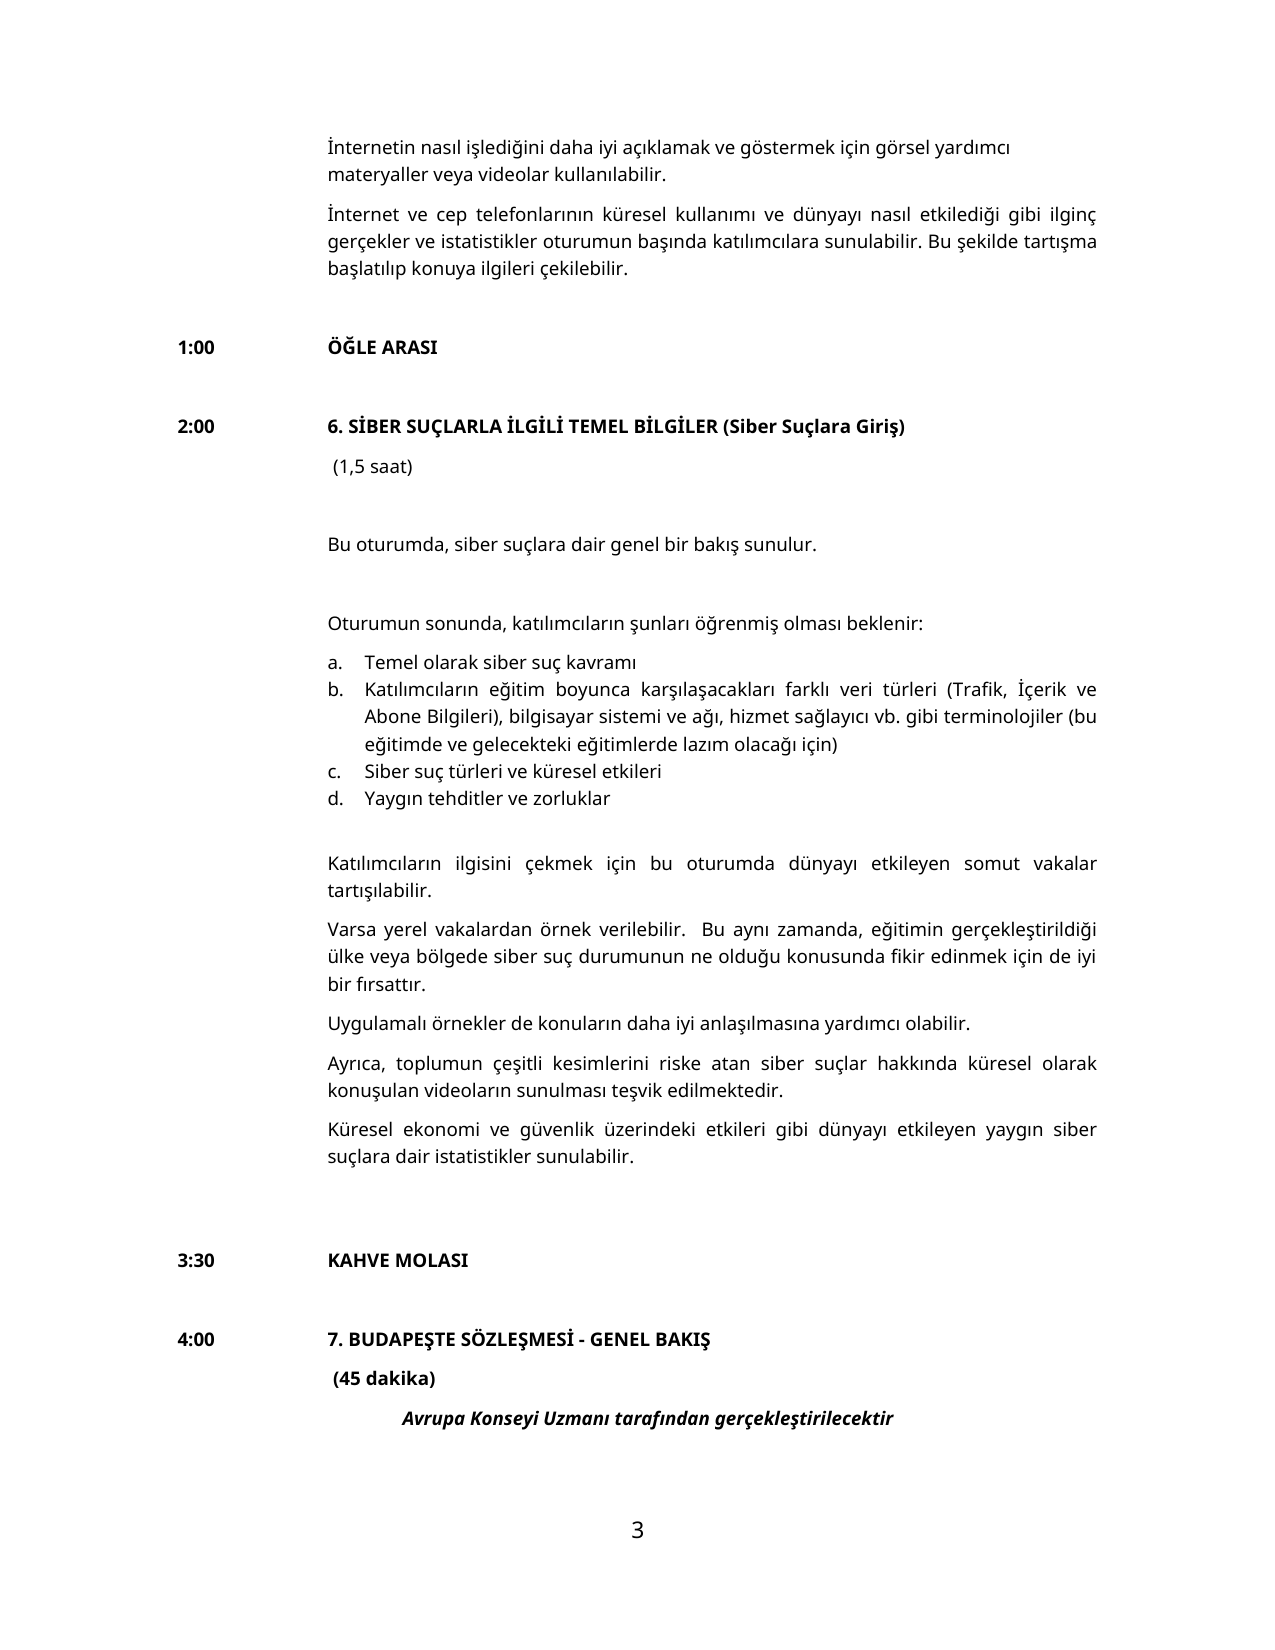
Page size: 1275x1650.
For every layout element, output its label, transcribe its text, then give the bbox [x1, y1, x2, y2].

list Katılımcıların eğitim boyunca karşılaşacakları farklı veri türleri (Trafik, İçerik ve Abone Bilgileri), bilgisayar sistemi ve ağı, hizmet sağlayıcı vb. gibi terminolojiler (bu eğitimde ve gelecekteki eğitimlerde lazım olacağı için) [327, 675, 1098, 756]
text (45 dakika) [333, 1364, 1098, 1391]
text 4:00 7. BUDAPEŞTE SÖZLEŞMESİ - GENEL BAKIŞ [177, 1324, 1098, 1352]
list Siber suç türleri ve küresel etkileri [327, 756, 1098, 783]
text (1,5 saat) [333, 452, 1098, 479]
text Avrupa Konseyi Uzmanı tarafından gerçekleştirilecektir [333, 1404, 1098, 1431]
text 2:00 6. SİBER SUÇLARLA İLGİLİ TEMEL BİLGİLER (Siber Suçlara Giriş) [177, 412, 1098, 439]
text Oturumun sonunda, katılımcıların şunları öğrenmiş olması beklenir: [327, 608, 1098, 636]
text İnternetin nasıl işlediğini daha iyi açıklamak ve göstermek için görsel yardımcı materyaller veya videolar kullanılabilir. [327, 133, 1098, 187]
text Varsa yerel vakalardan örnek verilebilir. Bu aynı zamanda, eğitimin gerçekleştirildiği ülke veya bölgede siber suç durumunun ne olduğu konusunda fikir edinmek için de iyi bir fırsattır. [327, 915, 1098, 996]
text Katılımcıların ilgisini çekmek için bu oturumda dünyayı etkileyen somut vakalar tartışılabilir. [327, 848, 1098, 903]
text 1:00 ÖĞLE ARASI [177, 333, 1098, 360]
text İnternet ve cep telefonlarının küresel kullanımı ve dünyayı nasıl etkilediği gibi ilginç gerçekler ve istatistikler oturumun başında katılımcılara sunulabilir. Bu şekilde tartışma başlatılıp konuya ilgileri çekilebilir. [327, 199, 1098, 281]
text Bu oturumda, siber suçlara dair genel bir bakış sunulur. [327, 529, 1098, 556]
text 3:30 KAHVE MOLASI [177, 1245, 1098, 1272]
list Temel olarak siber suç kavramı [327, 648, 1098, 675]
text Uygulamalı örnekler de konuların daha iyi anlaşılmasına yardımcı olabilir. [327, 1009, 1098, 1036]
text Ayrıca, toplumun çeşitli kesimlerini riske atan siber suçlar hakkında küresel olarak konuşulan videoların sunulması teşvik edilmektedir. [327, 1048, 1098, 1103]
text Küresel ekonomi ve güvenlik üzerindeki etkileri gibi dünyayı etkileyen yaygın siber suçlara dair istatistikler sunulabilir. [327, 1115, 1098, 1169]
list Yaygın tehditler ve zorluklar [327, 783, 1098, 811]
